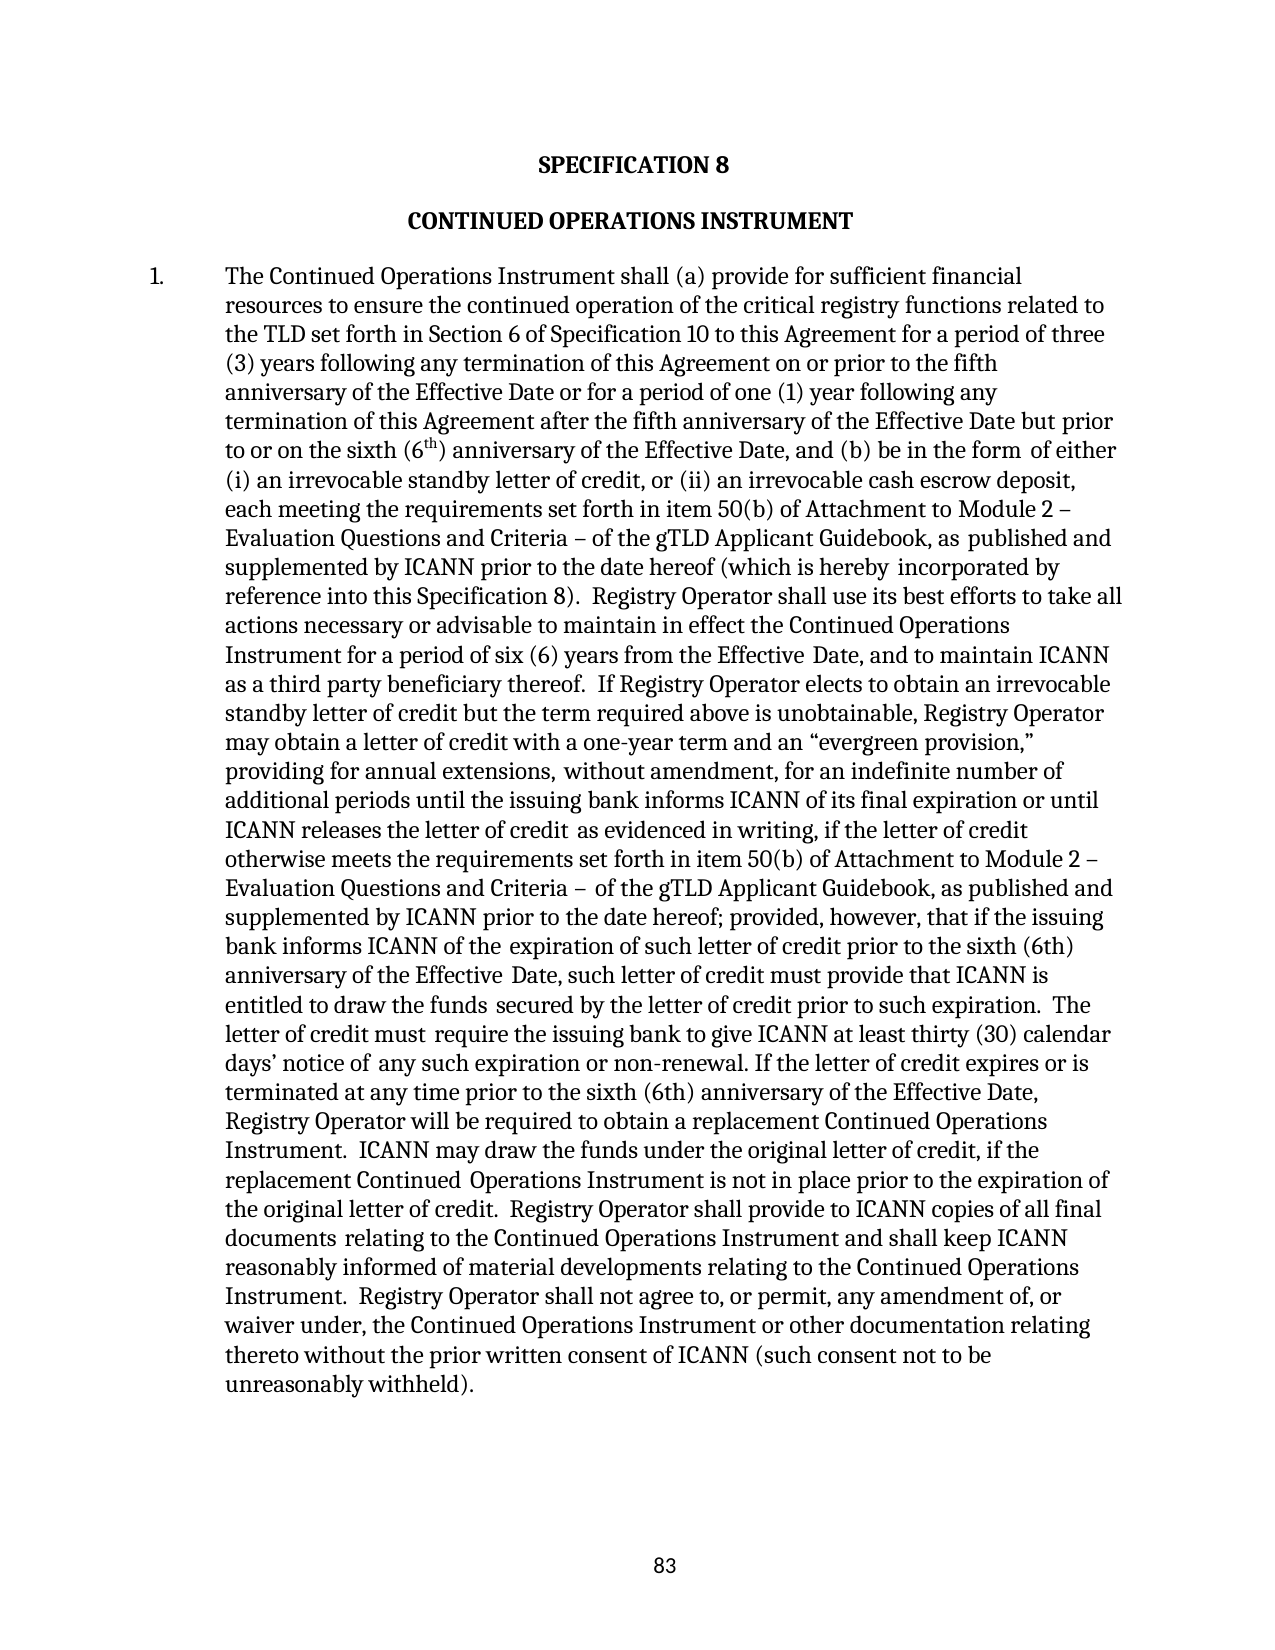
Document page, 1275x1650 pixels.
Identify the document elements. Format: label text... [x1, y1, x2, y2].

subtitle SPECIFICATION 8 CONTINUED OPERATIONS INSTRUMENT [408, 151, 873, 236]
text resources to ensure the continued operation of the critical registry functions related to the TLD set forth in Section 6 of Specification 10 to this Agreement for a period of three (3) years following any termination of this Agreement on or prior to the fifth anniversary of the Effective Date or for a period of one (1) year following any termination of this Agreement after the fifth anniversary of the Effective Date but prior to or on the sixth (6th) anniversary of the Effective Date, and (b) be in the form of either (i) an irrevocable standby letter of credit, or (ii) an irrevocable cash escrow deposit, each meeting the requirements set forth in item 50(b) of Attachment to Module 2 – Evaluation Questions and Criteria – of the gTLD Applicant Guidebook, as published and supplemented by ICANN prior to the date hereof (which is hereby incorporated by reference into this Specification 8). Registry Operator shall use its best efforts to take all actions necessary or advisable to maintain in effect the Continued Operations Instrument for a period of six (6) years from the Effective Date, and to maintain ICANN as a third party beneficiary thereof. If Registry Operator elects to obtain an irrevocable standby letter of credit but the term required above is unobtainable, Registry Operator may obtain a letter of credit with a one-year term and an “evergreen provision,” providing for annual extensions, without amendment, for an indefinite number of additional periods until the issuing bank informs ICANN of its final expiration or until ICANN releases the letter of credit as evidenced in writing, if the letter of credit otherwise meets the requirements set forth in item 50(b) of Attachment to Module 2 – Evaluation Questions and Criteria – of the gTLD Applicant Guidebook, as published and supplemented by ICANN prior to the date hereof; provided, however, that if the issuing bank informs ICANN of the expiration of such letter of credit prior to the sixth (6th) anniversary of the Effective Date, such letter of credit must provide that ICANN is entitled to draw the funds secured by the letter of credit prior to such expiration. The letter of credit must require the issuing bank to give ICANN at least thirty (30) calendar days’ notice of any such expiration or non-renewal. If the letter of credit expires or is terminated at any time prior to the sixth (6th) anniversary of the Effective Date, Registry Operator will be required to obtain a replacement Continued Operations Instrument. ICANN may draw the funds under the original letter of credit, if the replacement Continued Operations Instrument is not in place prior to the expiration of the original letter of credit. Registry Operator shall provide to ICANN copies of all final documents relating to the Continued Operations Instrument and shall keep ICANN reasonably informed of material developments relating to the Continued Operations [225, 290, 1124, 1281]
list The Continued Operations Instrument shall (a) provide for sufficient financial [150, 263, 1135, 289]
text Instrument. Registry Operator shall not agree to, or permit, any amendment of, or waiver under, the Continued Operations Instrument or other documentation relating thereto without the prior written consent of ICANN (such consent not to be unreasonably withheld). [225, 1281, 1114, 1398]
